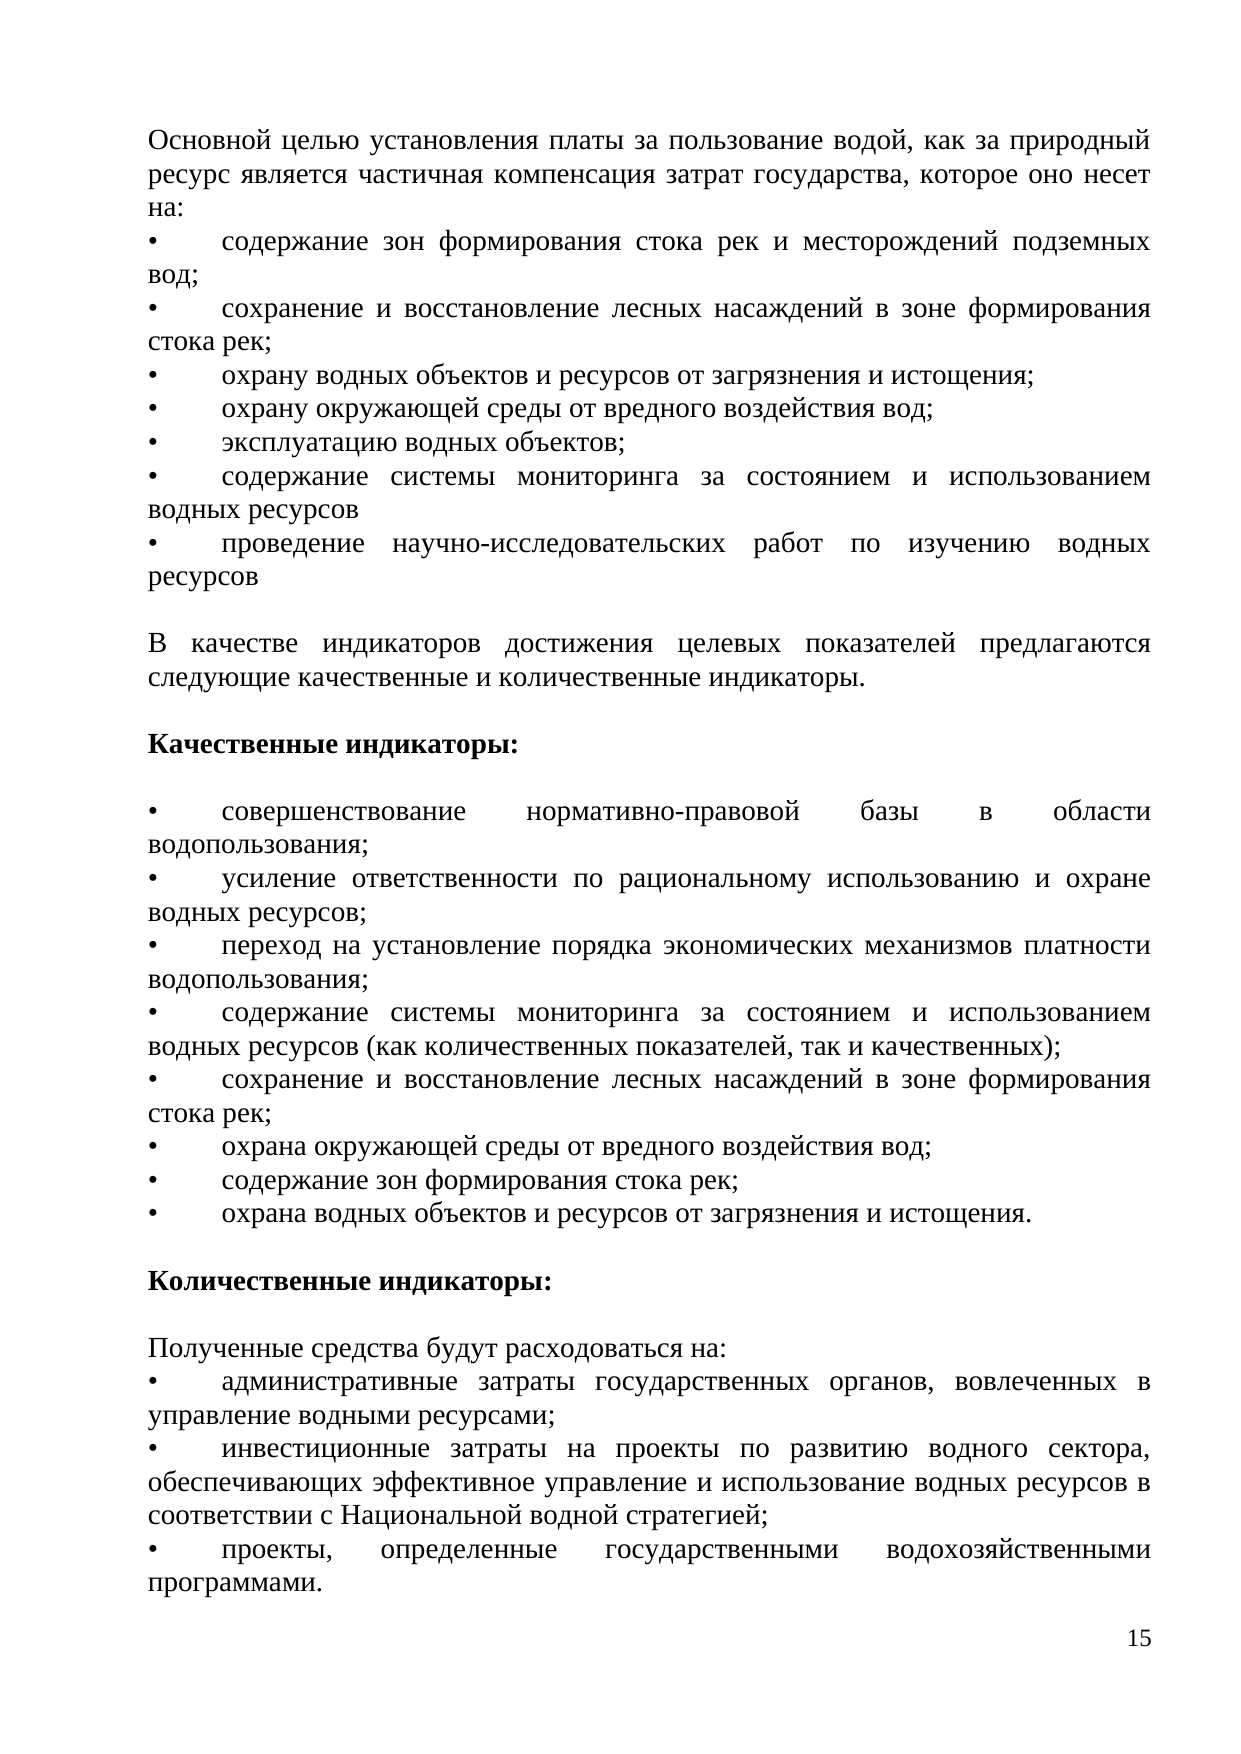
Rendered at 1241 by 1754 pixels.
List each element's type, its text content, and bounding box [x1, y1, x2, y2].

text • сохранение и восстановление лесных насаждений в зоне формирования стока рек; [148, 290, 1152, 357]
text • совершенствование нормативно-правовой базы в области водопользования; [148, 793, 1152, 860]
text • переход на установление порядка экономических механизмов платности водопользования; [148, 927, 1152, 994]
text Основной целью установления платы за пользование водой, как за природный ресурс является частичная компенсация затрат государства, которое оно несет на: [148, 122, 1152, 223]
text • охрану окружающей среды от вредного воздействия вод; [148, 391, 1152, 424]
text • проведение научно-исследовательских работ по изучению водных ресурсов [148, 525, 1152, 592]
text • инвестиционные затраты на проекты по развитию водного сектора, обеспечивающих эффективное управление и использование водных ресурсов в соответствии с Национальной водной стратегией; [148, 1430, 1152, 1531]
text • усиление ответственности по рациональному использованию и охране водных ресурсов; [148, 860, 1152, 927]
text • охрана окружающей среды от вредного воздействия вод; [148, 1128, 1152, 1162]
text • эксплуатацию водных объектов; [148, 424, 1152, 458]
text • содержание зон формирования стока рек и месторождений подземных вод; [148, 223, 1152, 290]
text • охрана водных объектов и ресурсов от загрязнения и истощения. [148, 1196, 1152, 1229]
text • сохранение и восстановление лесных насаждений в зоне формирования стока рек; [148, 1061, 1152, 1128]
text • содержание системы мониторинга за состоянием и использованием водных ресурсов (как количественных показателей, так и качественных); [148, 994, 1152, 1061]
text • охрану водных объектов и ресурсов от загрязнения и истощения; [148, 357, 1152, 391]
text • проекты, определенные государственными водохозяйственными программами. [148, 1531, 1152, 1598]
text Количественные индикаторы: [148, 1263, 1152, 1296]
text • содержание системы мониторинга за состоянием и использованием водных ресурсов [148, 458, 1152, 525]
text Полученные средства будут расходоваться на: [148, 1330, 1152, 1363]
text Качественные индикаторы: [148, 726, 1152, 759]
text В качестве индикаторов достижения целевых показателей предлагаются следующие качественные и количественные индикаторы. [148, 625, 1152, 692]
text • содержание зон формирования стока рек; [148, 1162, 1152, 1196]
text • административные затраты государственных органов, вовлеченных в управление водными ресурсами; [148, 1363, 1152, 1430]
